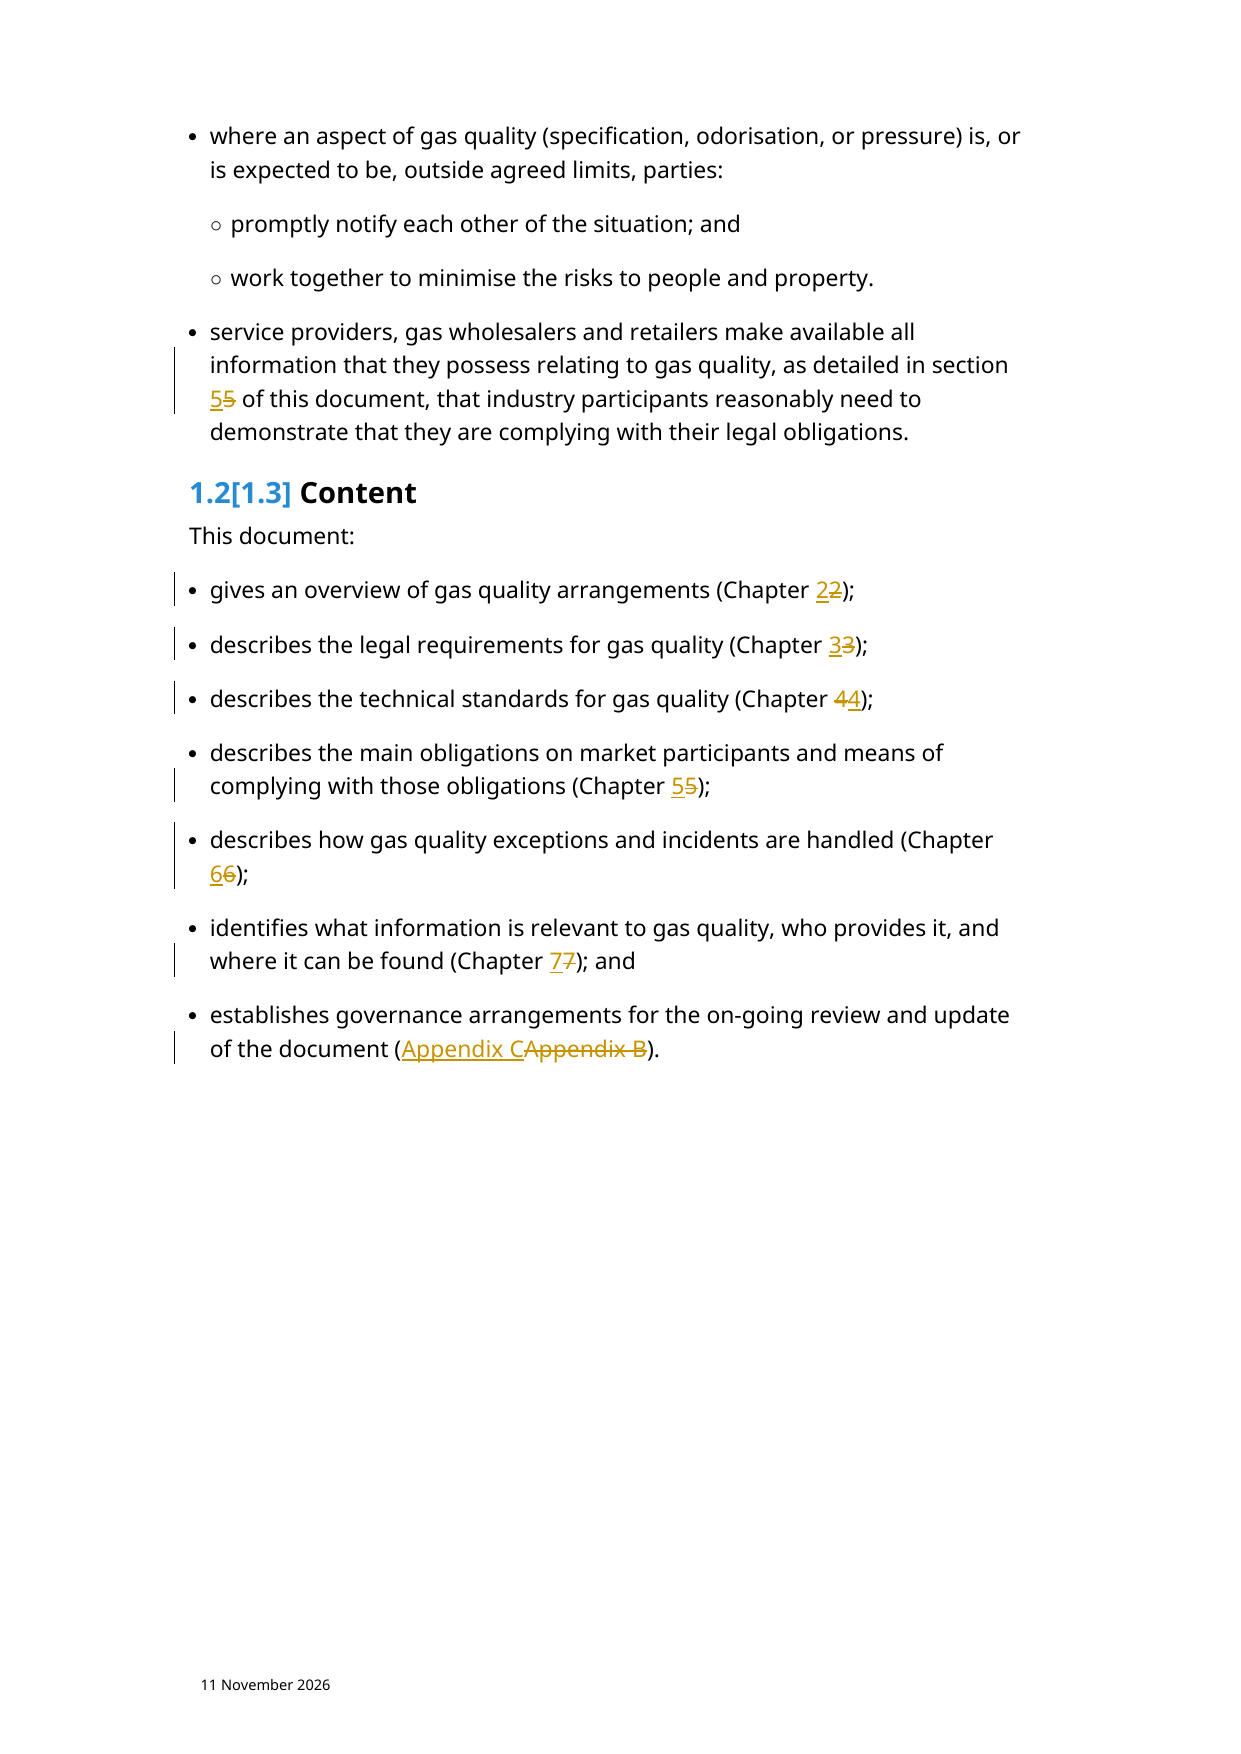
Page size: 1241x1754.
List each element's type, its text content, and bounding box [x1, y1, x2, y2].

text establishes governance arrangements for the on-going review and update of the document (Appendix B). [189, 997, 1033, 1064]
text gives an overview of gas quality arrangements (Chapter 2); [189, 572, 1033, 606]
subtitle Content [189, 472, 1033, 512]
text where an aspect of gas quality (specification, odorisation, or pressure) is, or is expected to be, outside agreed limits, parties: [189, 118, 1033, 185]
text describes how gas quality exceptions and incidents are handled (Chapter 6); [189, 822, 1033, 889]
text describes the technical standards for gas quality (Chapter 4); [189, 681, 1033, 714]
text identifies what information is relevant to gas quality, who provides it, and where it can be found (Chapter 7); and [189, 910, 1033, 977]
list promptly notify each other of the situation; and [209, 206, 1033, 239]
list work together to minimise the risks to people and property. [209, 260, 1033, 293]
text describes the legal requirements for gas quality (Chapter 3); [189, 627, 1033, 660]
text service providers, gas wholesalers and retailers make available all information that they possess relating to gas quality, as detailed in section 5 of this document, that industry participants reasonably need to demonstrate that they are complying with their legal obligations. [189, 314, 1033, 447]
text describes the main obligations on market participants and means of complying with those obligations (Chapter 5); [189, 735, 1033, 802]
list This document: [189, 518, 1033, 552]
